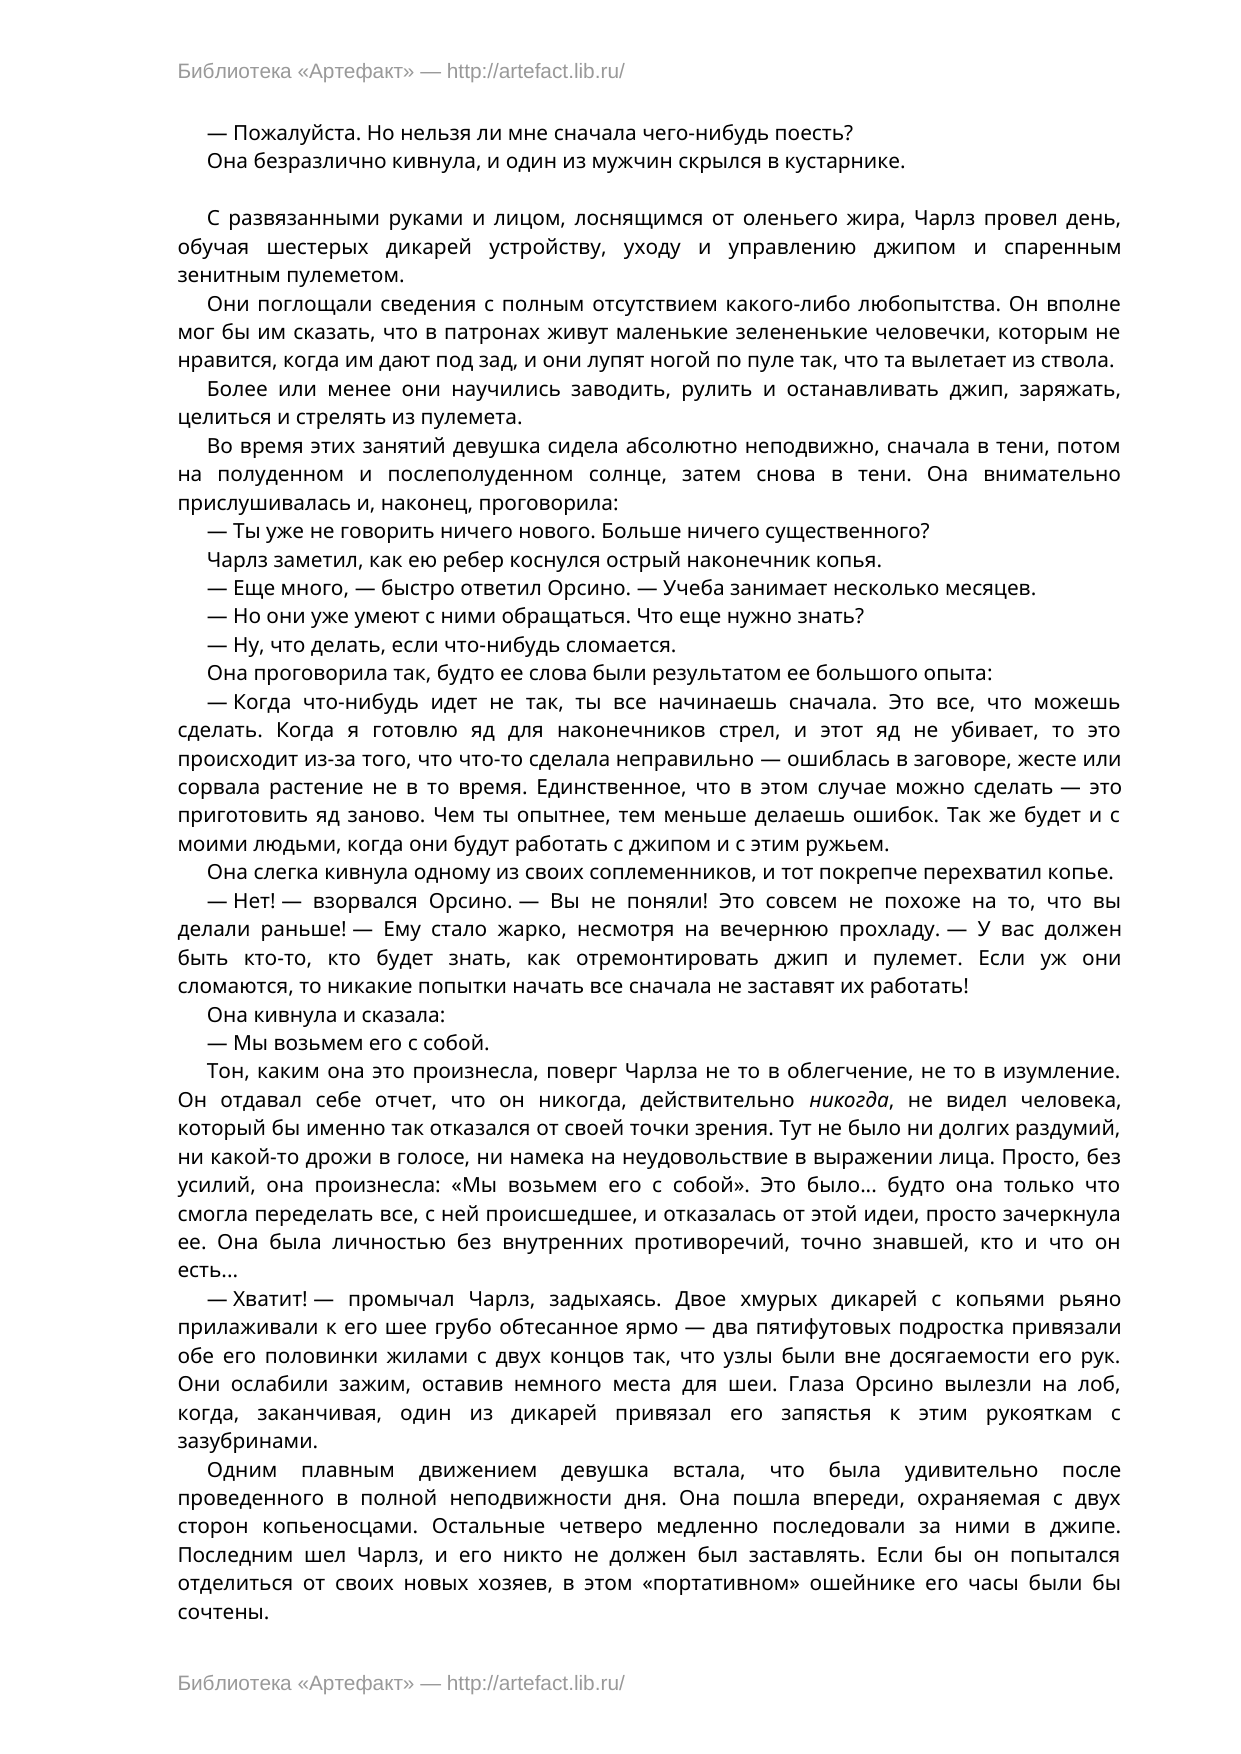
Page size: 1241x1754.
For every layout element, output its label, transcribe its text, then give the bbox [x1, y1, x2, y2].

text — Еще много, — быстро ответил Орсино. — Учеба занимает несколько месяцев. [177, 573, 1122, 602]
text — Мы возьмем его с собой. [177, 1028, 1122, 1057]
text Она кивнула и сказала: [177, 1000, 1122, 1028]
text — Нет! — взорвался Орсино. — Вы не поняли! Это совсем не похоже на то, что вы делали раньше! — Ему стало жарко, несмотря на вечернюю прохладу. — У вас должен быть кто-то, кто будет знать, как отремонтировать джип и пулемет. Если уж они сломаются, то никакие попытки начать все сначала не заставят их работать! [177, 886, 1122, 1000]
text Более или менее они научились заводить, рулить и останавливать джип, заряжать, целиться и стрелять из пулемета. [177, 374, 1122, 431]
text Тон, каким она это произнесла, поверг Чарлза не то в облегчение, не то в изумление. Он отдавал себе отчет, что он никогда, действительно никогда, не видел человека, который бы именно так отказался от своей точки зрения. Тут не было ни долгих раздумий, ни какой-то дрожи в голосе, ни намека на неудовольствие в выражении лица. Просто, без усилий, она произнесла: «Мы возьмем его с собой». Это было... будто она только что смогла переделать все, с ней происшедшее, и отказалась от этой идеи, просто зачеркнула ее. Она была личностью без внутренних противоречий, точно знавшей, кто и что он есть... [177, 1057, 1122, 1284]
text С развязанными руками и лицом, лоснящимся от оленьего жира, Чарлз провел день, обучая шестерых дикарей устройству, уходу и управлению джипом и спаренным зенитным пулеметом. [177, 203, 1122, 289]
text Она проговорила так, будто ее слова были результатом ее большого опыта: [177, 658, 1122, 687]
text Она безразлично кивнула, и один из мужчин скрылся в кустарнике. [177, 147, 1122, 175]
text Они поглощали сведения с полным отсутствием какого-либо любопытства. Он вполне мог бы им сказать, что в патронах живут маленькие зелененькие человечки, которым не нравится, когда им дают под зад, и они лупят ногой по пуле так, что та вылетает из ствола. [177, 289, 1122, 374]
text — Когда что-нибудь идет не так, ты все начинаешь сначала. Это все, что можешь сделать. Когда я готовлю яд для наконечников стрел, и этот яд не убивает, то это происходит из-за того, что что-то сделала неправильно — ошиблась в заговоре, жесте или сорвала растение не в то время. Единственное, что в этом случае можно сделать — это приготовить яд заново. Чем ты опытнее, тем меньше делаешь ошибок. Так же будет и с моими людьми, когда они будут работать с джипом и с этим ружьем. [177, 687, 1122, 857]
text Во время этих занятий девушка сидела абсолютно неподвижно, сначала в тени, потом на полуденном и послеполуденном солнце, затем снова в тени. Она внимательно прислушивалась и, наконец, проговорила: [177, 431, 1122, 516]
text Одним плавным движением девушка встала, что была удивительно после проведенного в полной неподвижности дня. Она пошла впереди, охраняемая с двух сторон копьеносцами. Остальные четверо медленно последовали за ними в джипе. Последним шел Чарлз, и его никто не должен был заставлять. Если бы он попытался отделиться от своих новых хозяев, в этом «портативном» ошейнике его часы были бы сочтены. [177, 1455, 1122, 1625]
text — Пожалуйста. Но нельзя ли мне сначала чего-нибудь поесть? [177, 118, 1122, 147]
text Чарлз заметил, как ею ребер коснулся острый наконечник копья. [177, 545, 1122, 573]
text Она слегка кивнула одному из своих соплеменников, и тот покрепче перехватил копье. [177, 857, 1122, 886]
text — Ну, что делать, если что-нибудь сломается. [177, 630, 1122, 658]
text — Ты уже не говорить ничего нового. Больше ничего существенного? [177, 516, 1122, 545]
text — Но они уже умеют с ними обращаться. Что еще нужно знать? [177, 602, 1122, 630]
text — Хватит! — промычал Чарлз, задыхаясь. Двое хмурых дикарей с копьями рьяно прилаживали к его шее грубо обтесанное ярмо — два пятифутовых подростка привязали обе его половинки жилами с двух концов так, что узлы были вне досягаемости его рук. Они ослабили зажим, оставив немного места для шеи. Глаза Орсино вылезли на лоб, когда, заканчивая, один из дикарей привязал его запястья к этим рукояткам с зазубринами. [177, 1284, 1122, 1455]
